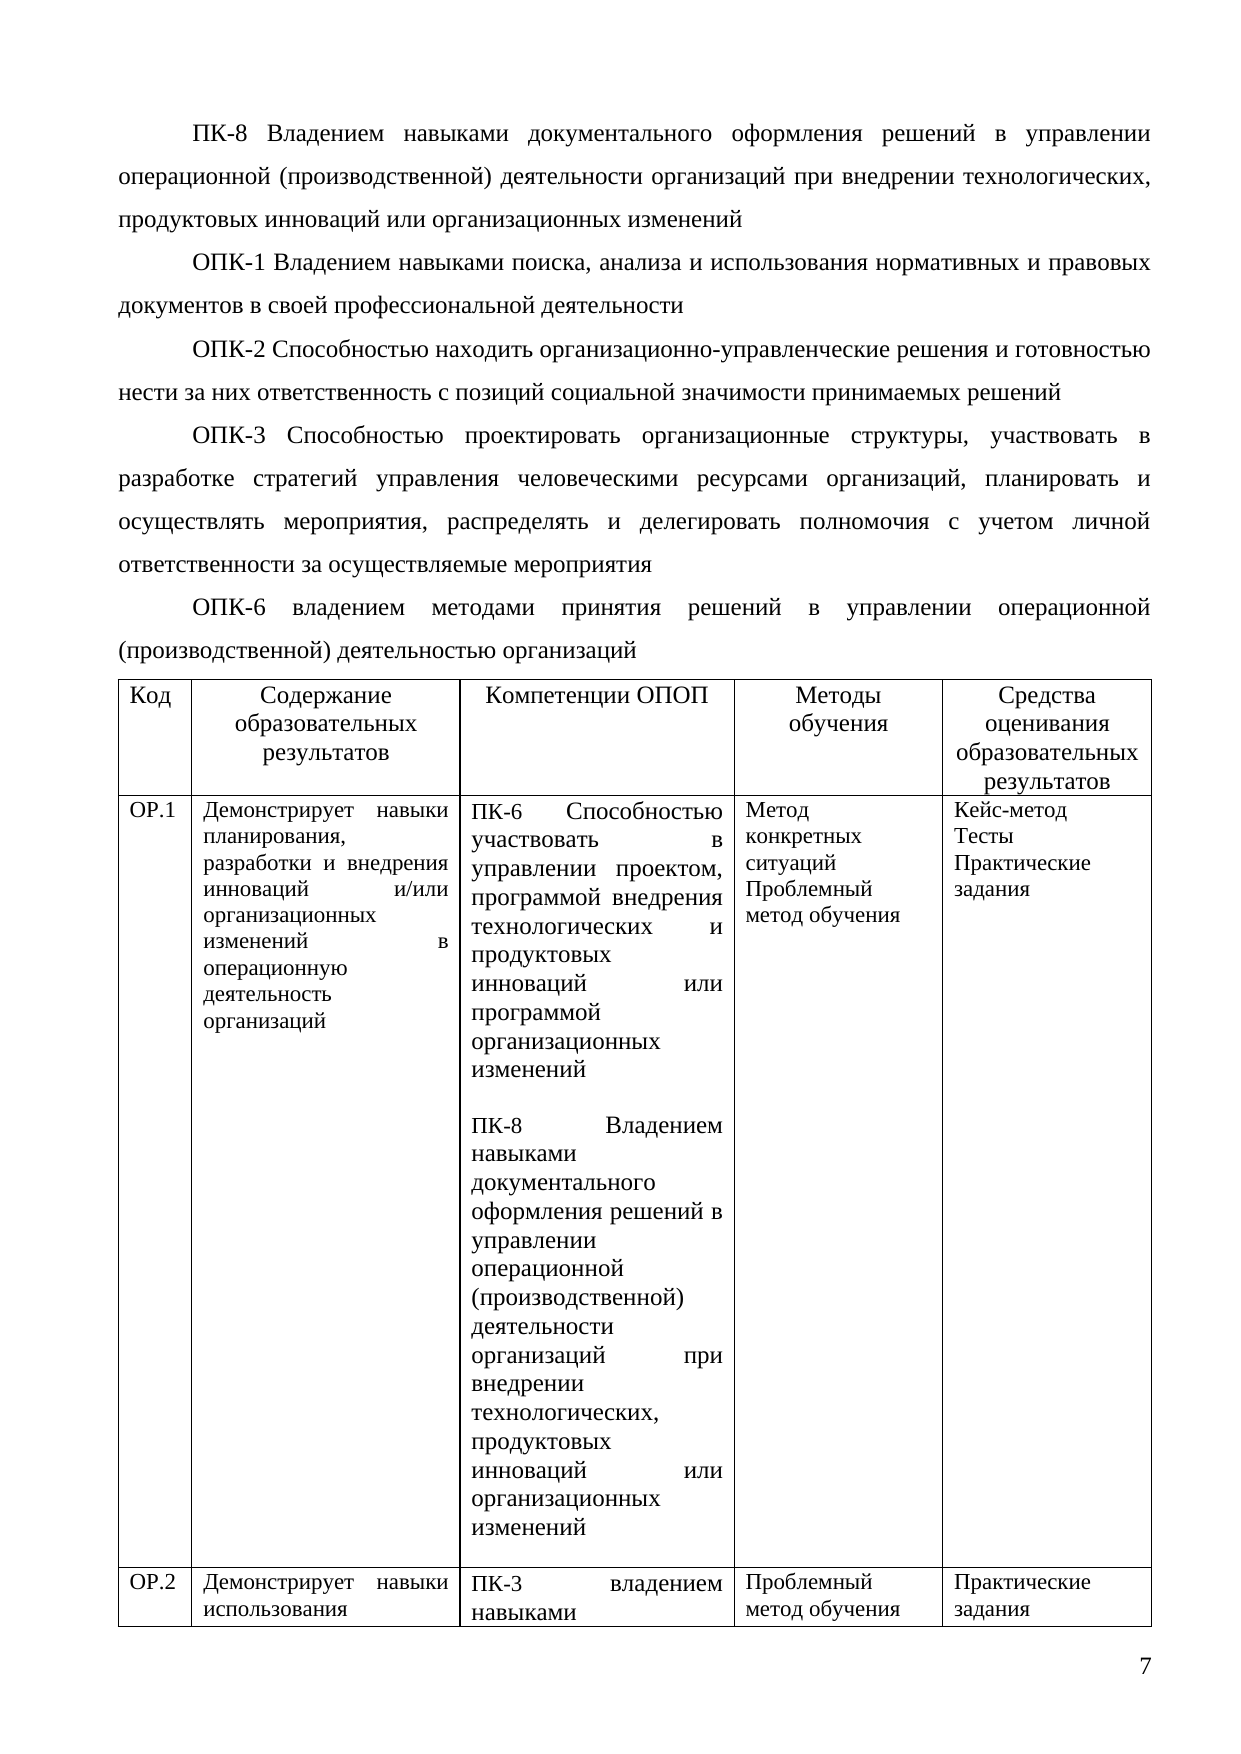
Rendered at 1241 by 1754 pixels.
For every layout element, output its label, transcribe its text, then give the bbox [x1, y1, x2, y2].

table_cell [735, 1568, 942, 1626]
table_cell ОР.2 [119, 1568, 191, 1626]
table_header Компетенции ОПОП [461, 680, 734, 795]
table_cell Кейс-метод Тесты Практические задания [943, 796, 1151, 1567]
table_cell ПК-6 Способностью участвовать в управлении проектом, программой внедрения технологических и продуктовых инноваций или программой организационных изменений ПК-8 Владением навыками документального оформления решений в управлении операционной (производственной) деятельности организаций при внедрении технологических, продуктовых инноваций или организационных изменений [461, 796, 734, 1567]
text ОПК-2 Способностью находить организационно-управленческие решения и готовностью нести за них ответственность с позиций социальной значимости принимаемых решений [118, 334, 1152, 406]
table_header Код [119, 680, 191, 795]
text ОПК-3 Способностью проектировать организационные структуры, участвовать в разработке стратегий управления человеческими ресурсами организаций, планировать и осуществлять мероприятия, распределять и делегировать полномочия с учетом личной ответственности за осуществляемые мероприятия [118, 420, 1152, 578]
table_header Средства оценивания образовательных результатов [943, 680, 1151, 795]
table_header Методы обучения [735, 680, 942, 795]
text ПК-8 Владением навыками документального оформления решений в управлении операционной (производственной) деятельности организаций при внедрении технологических, продуктовых инноваций или организационных изменений [118, 118, 1152, 233]
text ОПК-1 Владением навыками поиска, анализа и использования нормативных и правовых документов в своей профессиональной деятельности [118, 247, 1152, 319]
table_header Содержание образовательных результатов [192, 680, 459, 795]
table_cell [461, 1568, 734, 1626]
table_cell Метод конкретных ситуаций Проблемный метод обучения [735, 796, 942, 1567]
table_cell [192, 1568, 459, 1626]
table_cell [943, 1568, 1151, 1626]
table_cell ОР.1 [119, 796, 191, 1567]
text ОПК-6 владением методами принятия решений в управлении операционной (производственной) деятельностью организаций [118, 592, 1152, 664]
table_cell Демонстрирует навыки планирования, разработки и внедрения инноваций и/или организационных изменений в операционную деятельность организаций [192, 796, 459, 1567]
